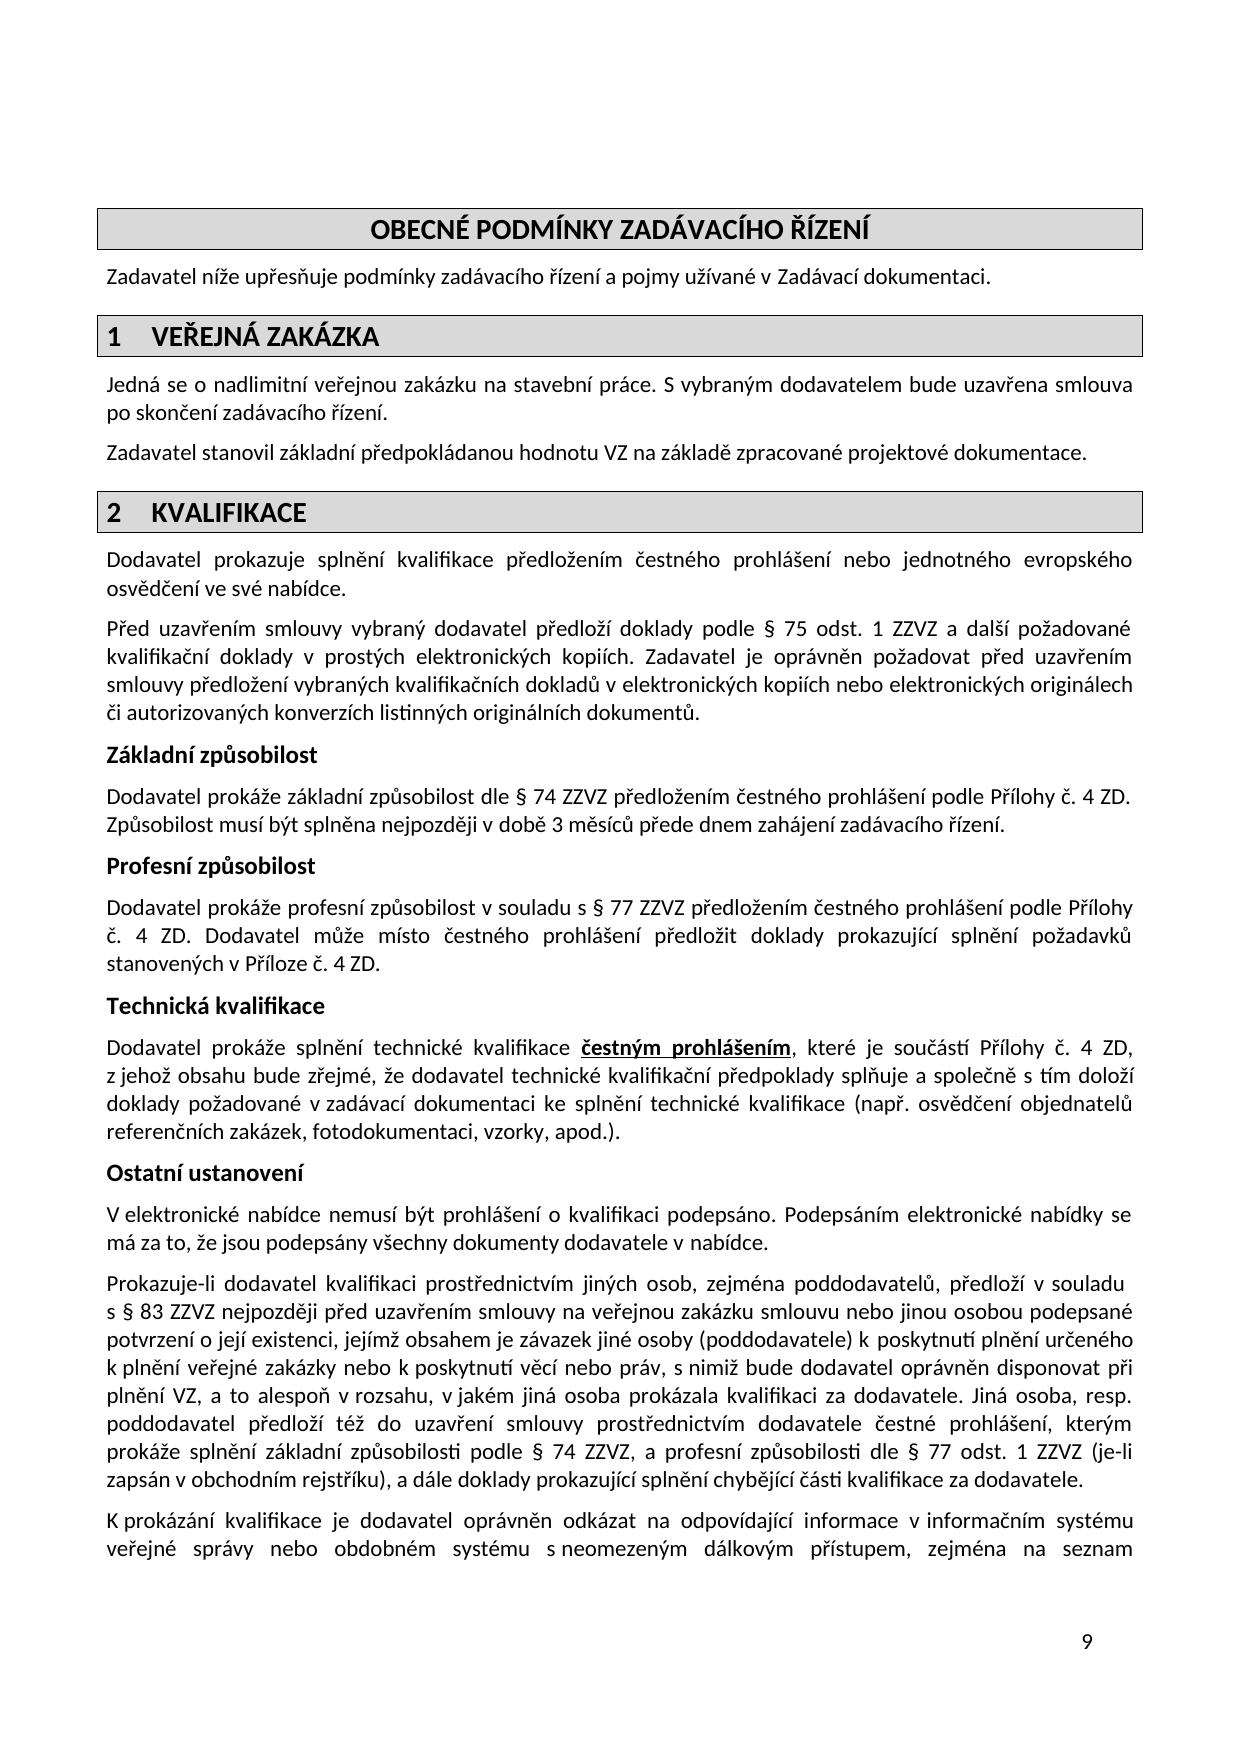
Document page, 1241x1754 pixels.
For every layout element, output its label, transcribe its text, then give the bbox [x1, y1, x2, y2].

text Dodavatel prokáže základní způsobilost dle § 74 ZZVZ předložením čestného prohlášení podle Přílohy č. 4 ZD. Způsobilost musí být splněna nejpozději v době 3 měsíců přede dnem zahájení zadávacího řízení. [106, 782, 1134, 838]
text V elektronické nabídce nemusí být prohlášení o kvalifikaci podepsáno. Podepsáním elektronické nabídky se má za to, že jsou podepsány všechny dokumenty dodavatele v nabídce. [106, 1201, 1134, 1257]
text Profesní způsobilost [106, 850, 1134, 881]
text Zadavatel níže upřesňuje podmínky zadávacího řízení a pojmy užívané v Zadávací dokumentaci. [106, 262, 1134, 290]
text Dodavatel prokazuje splnění kvalifikace předložením čestného prohlášení nebo jednotného evropského osvědčení ve své nabídce. [106, 546, 1134, 602]
text Zadavatel stanovil základní předpokládanou hodnotu VZ na základě zpracované projektové dokumentace. [106, 438, 1134, 466]
subtitle KVALIFIKACE [98, 492, 1142, 532]
text Před uzavřením smlouvy vybraný dodavatel předloží doklady podle § 75 odst. 1 ZZVZ a další požadované kvalifikační doklady v prostých elektronických kopiích. Zadavatel je oprávněn požadovat před uzavřením smlouvy předložení vybraných kvalifikačních dokladů v elektronických kopiích nebo elektronických originálech či autorizovaných konverzích listinných originálních dokumentů. [106, 614, 1134, 726]
subtitle OBECNÉ PODMÍNKY ZADÁVACÍHO ŘÍZENÍ [98, 209, 1142, 249]
text Základní způsobilost [106, 739, 1134, 769]
text Jedná se o nadlimitní veřejnou zakázku na stavební práce. S vybraným dodavatelem bude uzavřena smlouva po skončení zadávacího řízení. [106, 370, 1134, 426]
text Ostatní ustanovení [106, 1157, 1134, 1188]
text Prokazuje-li dodavatel kvalifikaci prostřednictvím jiných osob, zejména poddodavatelů, předloží v souladu s § 83 ZZVZ nejpozději před uzavřením smlouvy na veřejnou zakázku smlouvu nebo jinou osobou podepsané potvrzení o její existenci, jejímž obsahem je závazek jiné osoby (poddodavatele) k poskytnutí plnění určeného k plnění veřejné zakázky nebo k poskytnutí věcí nebo práv, s nimiž bude dodavatel oprávněn disponovat při plnění VZ, a to alespoň v rozsahu, v jakém jiná osoba prokázala kvalifikaci za dodavatele. Jiná osoba, resp. poddodavatel předloží též do uzavření smlouvy prostřednictvím dodavatele čestné prohlášení, kterým prokáže splnění základní způsobilosti podle § 74 ZZVZ, a profesní způsobilosti dle § 77 odst. 1 ZZVZ (je-li zapsán v obchodním rejstříku), a dále doklady prokazující splnění chybějící části kvalifikace za dodavatele. [106, 1269, 1134, 1493]
text Dodavatel prokáže profesní způsobilost v souladu s § 77 ZZVZ předložením čestného prohlášení podle Přílohy č. 4 ZD. Dodavatel může místo čestného prohlášení předložit doklady prokazující splnění požadavků stanovených v Příloze č. 4 ZD. [106, 893, 1134, 977]
text Technická kvalifikace [106, 990, 1134, 1020]
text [106, 1506, 1134, 1562]
text Dodavatel prokáže splnění technické kvalifikace čestným prohlášením, které je součástí Přílohy č. 4 ZD, z jehož obsahu bude zřejmé, že dodavatel technické kvalifikační předpoklady splňuje a společně s tím doloží doklady požadované v zadávací dokumentaci ke splnění technické kvalifikace (např. osvědčení objednatelů referenčních zakázek, fotodokumentaci, vzorky, apod.). [106, 1033, 1134, 1145]
subtitle VEŘEJNÁ ZAKÁZKA [98, 316, 1142, 356]
